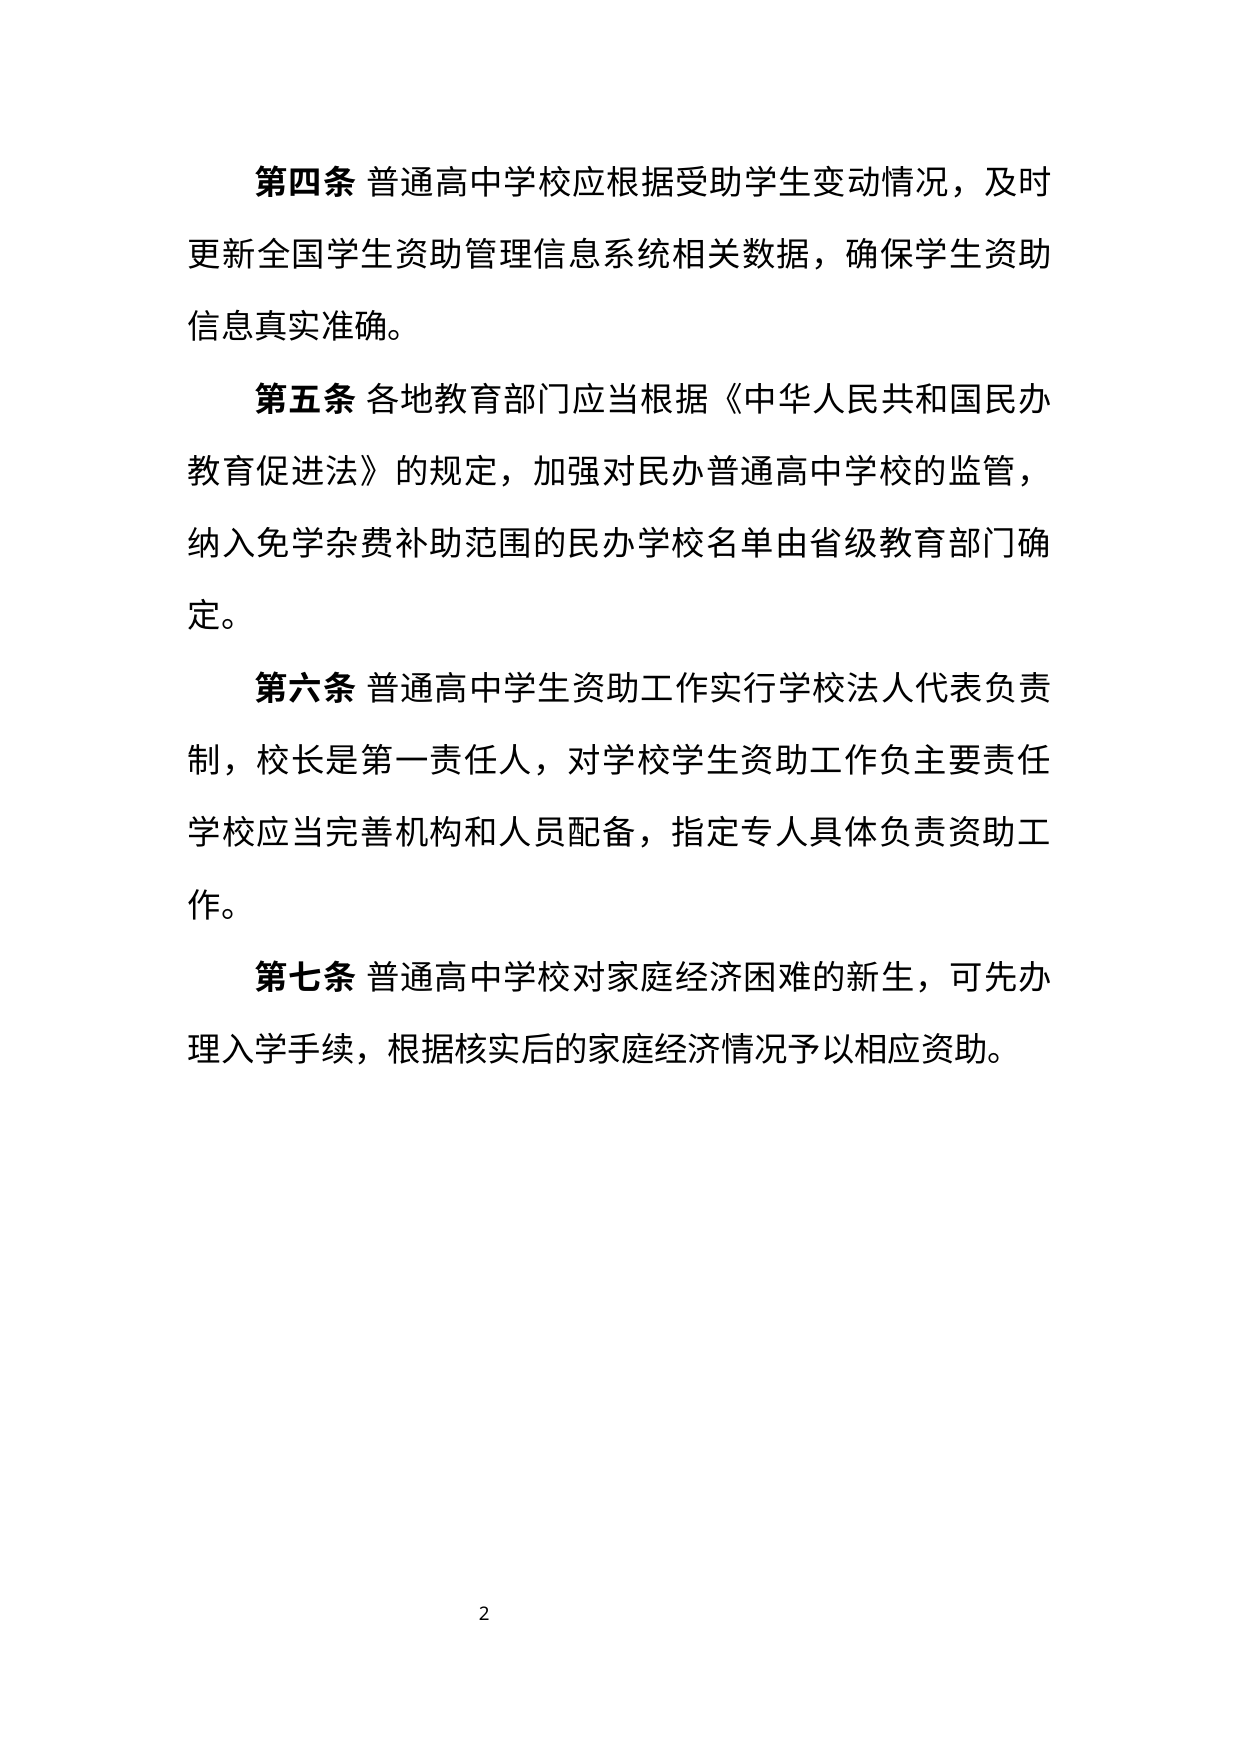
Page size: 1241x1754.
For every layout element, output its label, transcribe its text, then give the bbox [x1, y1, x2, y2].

text 第五条 各地教育部门应当根据《中华人民共和国民办教育促进法》的规定，加强对民办普通高中学校的监管，纳入免学杂费补助范围的民办学校名单由省级教育部门确定。 [187, 372, 1053, 637]
text 第四条 普通高中学校应根据受助学生变动情况，及时更新全国学生资助管理信息系统相关数据，确保学生资助信息真实准确。 [187, 156, 1053, 348]
text 第七条 普通高中学校对家庭经济困难的新生，可先办理入学手续，根据核实后的家庭经济情况予以相应资助。 [187, 951, 1053, 1071]
text 第六条 普通高中学生资助工作实行学校法人代表负责制，校长是第一责任人，对学校学生资助工作负主要责任。学校应当完善机构和人员配备，指定专人具体负责资助工作。 [187, 662, 1053, 927]
